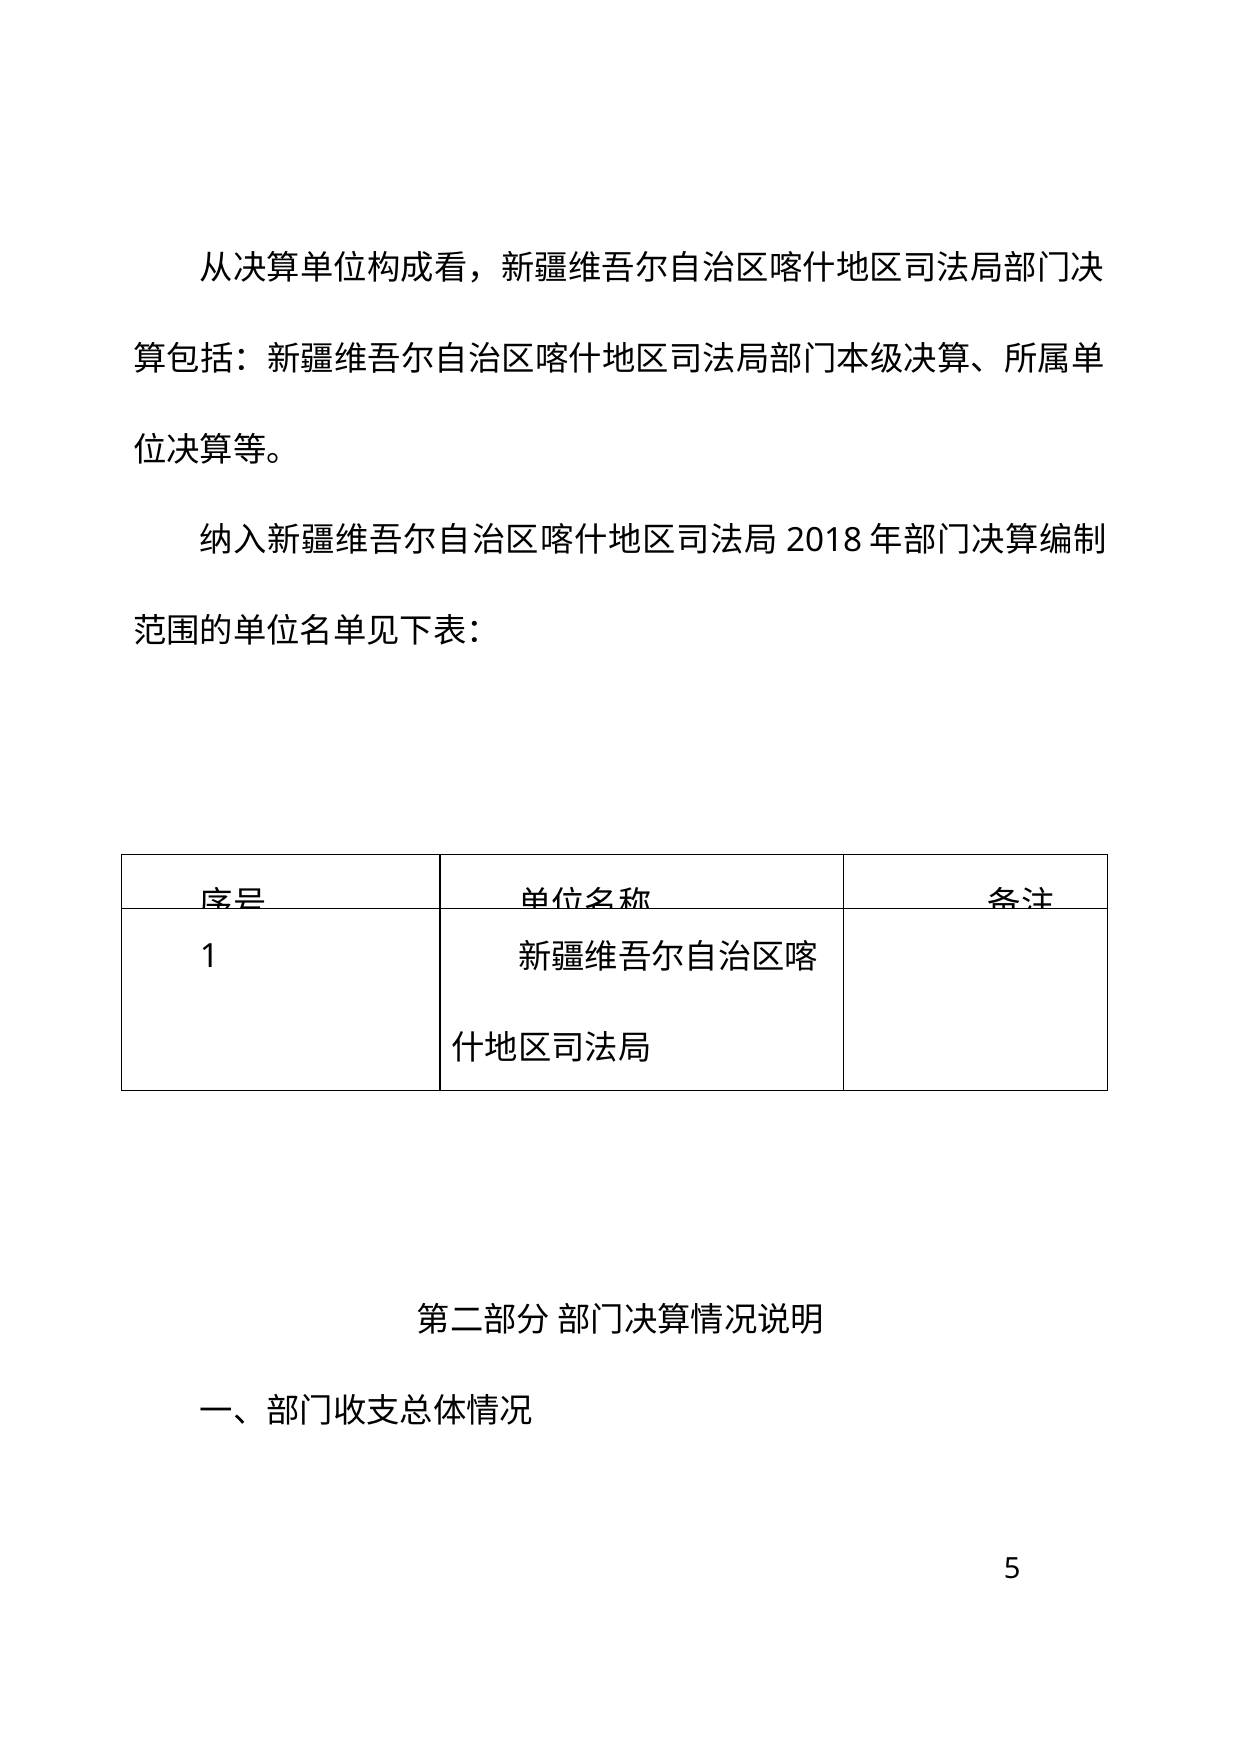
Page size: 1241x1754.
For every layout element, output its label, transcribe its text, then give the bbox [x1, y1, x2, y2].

text 从决算单位构成看，新疆维吾尔自治区喀什地区司法局部门决算包括：新疆维吾尔自治区喀什地区司法局部门本级决算、所属单位决算等。 [133, 220, 1107, 492]
table_header 备注 [844, 855, 1107, 907]
text 第二部分 部门决算情况说明 [133, 1272, 1107, 1363]
table_cell 新疆维吾尔自治区喀什地区司法局 [441, 909, 843, 1090]
text 纳入新疆维吾尔自治区喀什地区司法局2018年部门决算编制范围的单位名单见下表： [133, 492, 1107, 673]
table_header 序号 [122, 855, 439, 907]
table_cell [844, 909, 1107, 1090]
table_cell 1 [122, 909, 439, 1090]
text 一、部门收支总体情况 [133, 1363, 1107, 1453]
table_header 单位名称 [441, 855, 843, 907]
